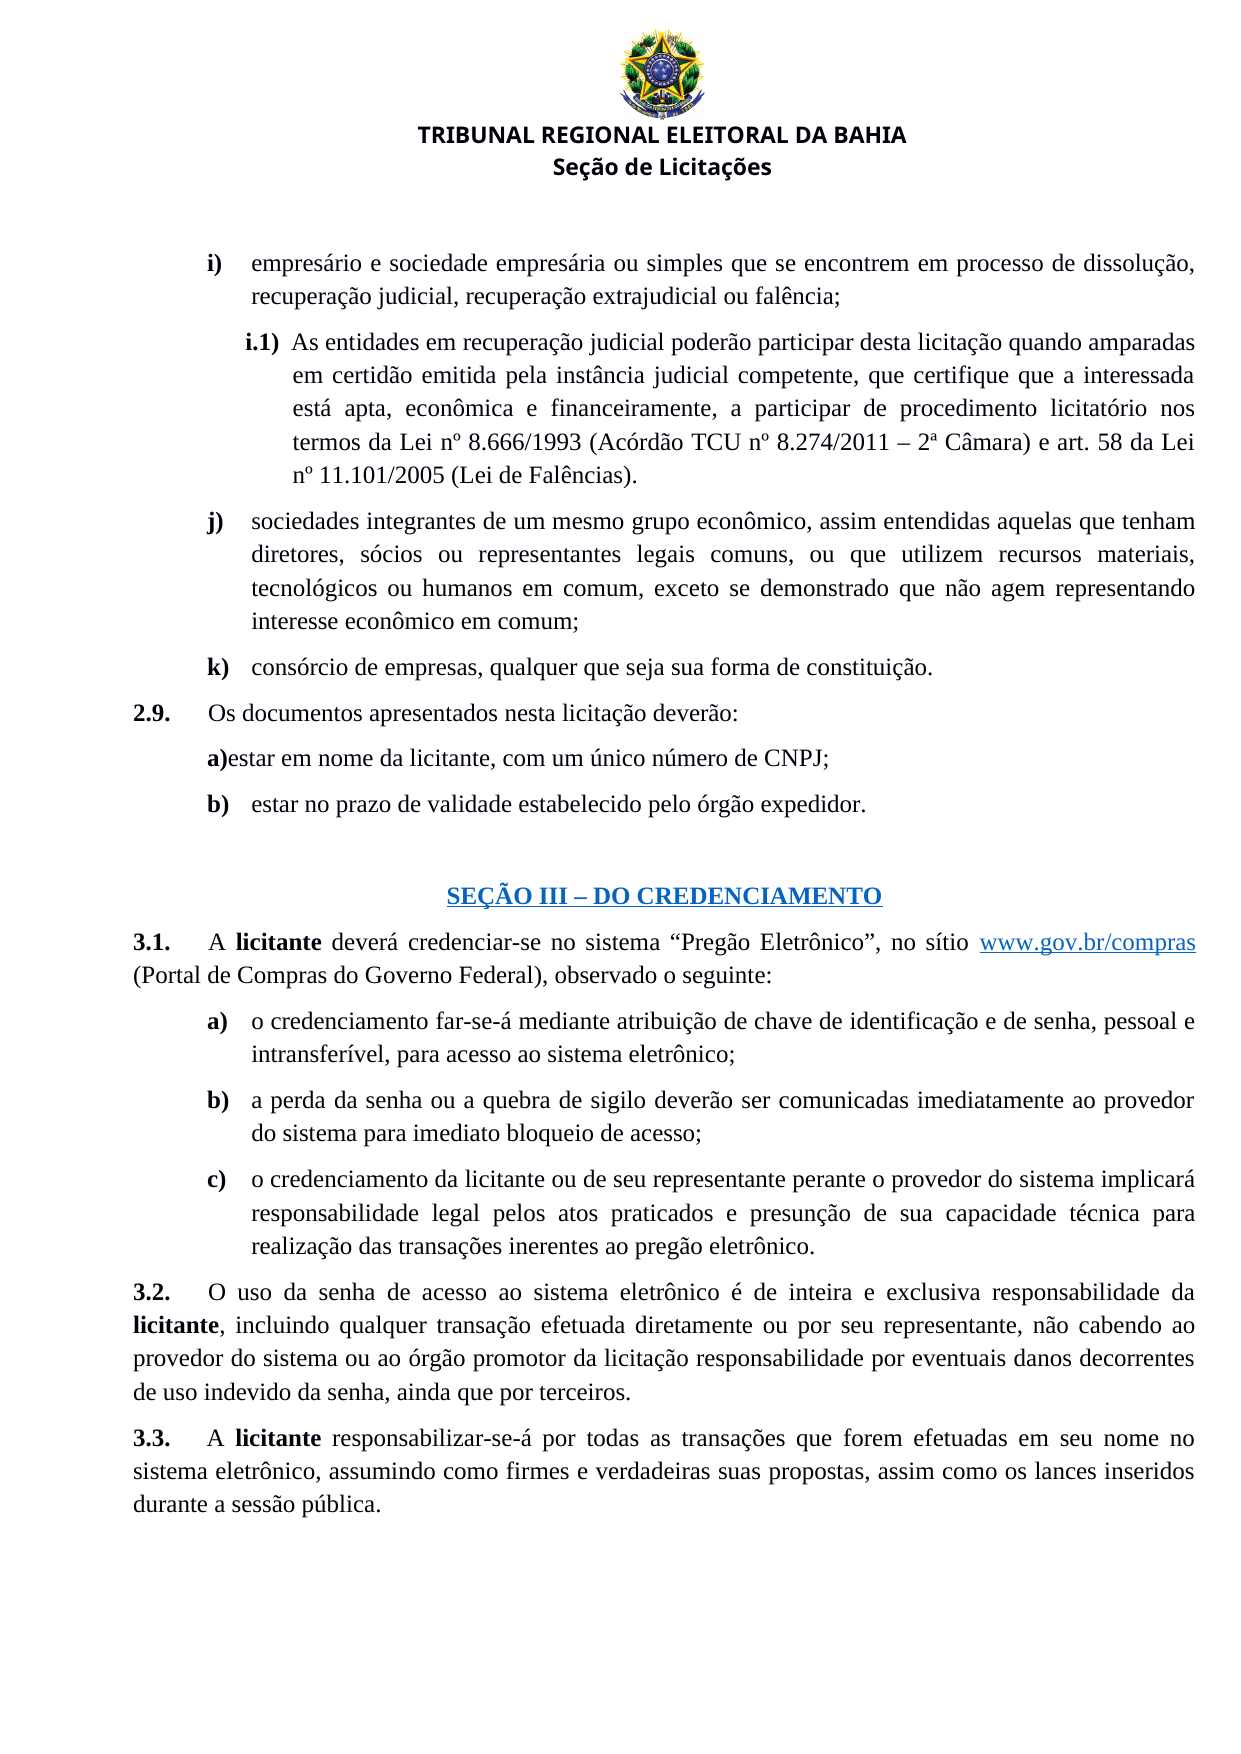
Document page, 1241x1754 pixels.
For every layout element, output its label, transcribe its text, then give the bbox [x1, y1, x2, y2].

list o credenciamento far-se-á mediante atribuição de chave de identificação e de senha, pessoal e intransferível, para acesso ao sistema eletrônico; [207, 1003, 1196, 1069]
list a perda da senha ou a quebra de sigilo deverão ser comunicadas imediatamente ao provedor do sistema para imediato bloqueio de acesso; [207, 1082, 1196, 1148]
list empresário e sociedade empresária ou simples que se encontrem em processo de dissolução, recuperação judicial, recuperação extrajudicial ou falência; [207, 244, 1196, 311]
list o credenciamento da licitante ou de seu representante perante o provedor do sistema implicará responsabilidade legal pelos atos praticados e presunção de sua capacidade técnica para realização das transações inerentes ao pregão eletrônico. [207, 1161, 1196, 1261]
text i.1) As entidades em recuperação judicial poderão participar desta licitação quando amparadas em certidão emitida pela instância judicial competente, que certifique que a interessada está apta, econômica e financeiramente, a participar de procedimento licitatório nos termos da Lei nº 8.666/1993 (Acórdão TCU nº 8.274/2011 – 2ª Câmara) e art. 58 da Lei nº 11.101/2005 (Lei de Falências). [245, 323, 1196, 490]
list consórcio de empresas, qualquer que seja sua forma de constituição. [207, 648, 1196, 682]
list estar no prazo de validade estabelecido pelo órgão expedidor. [207, 786, 1196, 819]
list sociedades integrantes de um mesmo grupo econômico, assim entendidas aquelas que tenham diretores, sócios ou representantes legais comuns, ou que utilizem recursos materiais, tecnológicos ou humanos em comum, exceto se demonstrado que não agem representando interesse econômico em comum; [207, 503, 1196, 636]
text 3.3. A licitante responsabilizar-se-á por todas as transações que forem efetuadas em seu nome no sistema eletrônico, assumindo como firmes e verdadeiras suas propostas, assim como os lances inseridos durante a sessão pública. [133, 1419, 1196, 1519]
text 3.2. O uso da senha de acesso ao sistema eletrônico é de inteira e exclusiva responsabilidade da licitante, incluindo qualquer transação efetuada diretamente ou por seu representante, não cabendo ao provedor do sistema ou ao órgão promotor da licitação responsabilidade por eventuais danos decorrentes de uso indevido da senha, ainda que por terceiros. [133, 1273, 1196, 1407]
text 2.9. Os documentos apresentados nesta licitação deverão: [133, 694, 1196, 728]
text 3.1. A licitante deverá credenciar-se no sistema “Pregão Eletrônico”, no sítio www.gov.br/compras (Portal de Compras do Governo Federal), observado o seguinte: [133, 923, 1196, 990]
list estar em nome da licitante, com um único número de CNPJ; [207, 740, 1196, 773]
text SEÇÃO III – DO CREDENCIAMENTO [133, 878, 1196, 911]
